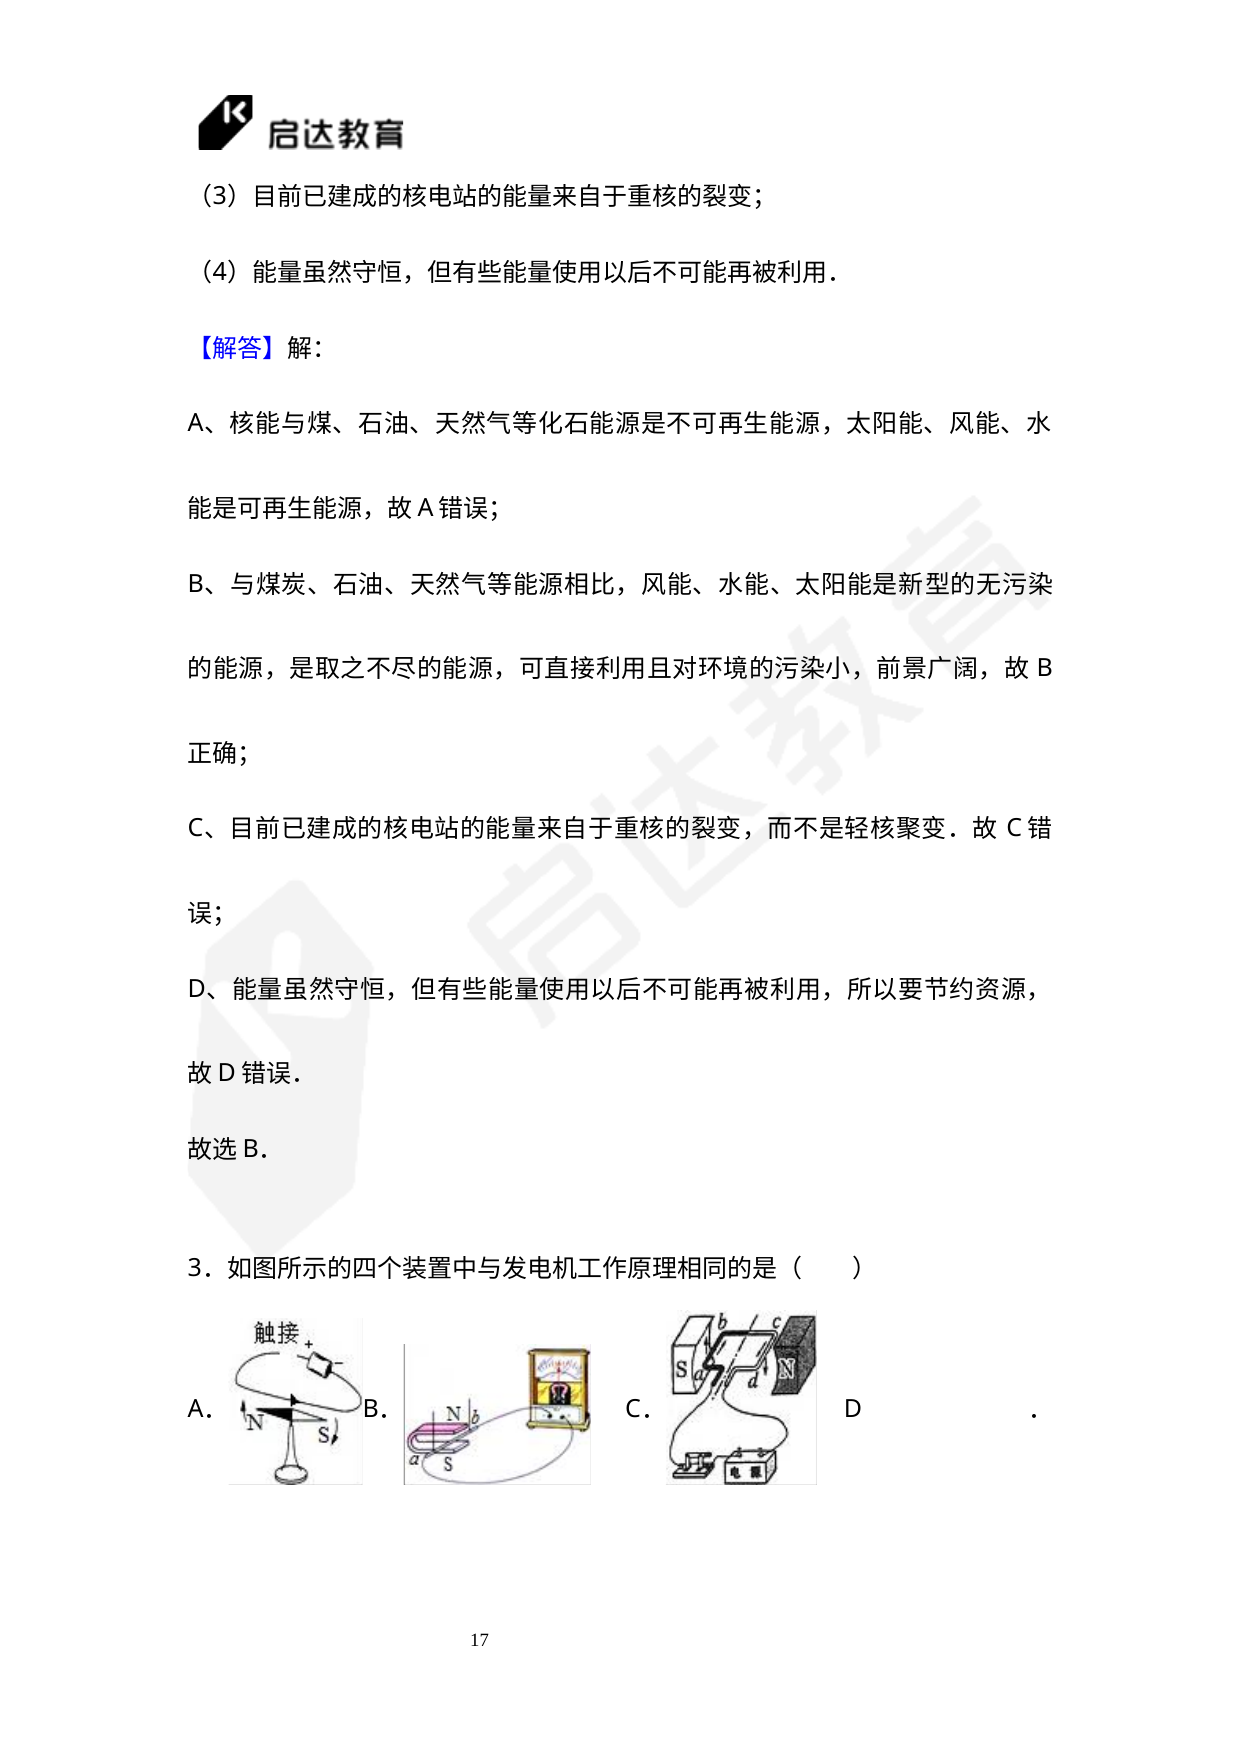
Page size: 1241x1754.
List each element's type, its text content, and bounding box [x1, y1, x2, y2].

text 3．如图所示的四个装置中与发电机工作原理相同的是（ ） [187, 1234, 1053, 1299]
text 【解答】解： [187, 314, 1053, 379]
text （3）目前已建成的核电站的能量来自于重核的裂变； [187, 162, 1053, 227]
text C、目前已建成的核电站的能量来自于重核的裂变，而不是轻核聚变．故C错误； [187, 794, 1053, 944]
text D、能量虽然守恒，但有些能量使用以后不可能再被利用，所以要节约资源，故D错误． [187, 955, 1053, 1104]
picture [403, 1344, 591, 1485]
picture [228, 1318, 363, 1485]
text B、与煤炭、石油、天然气等能源相比，风能、水能、太阳能是新型的无污染的能源，是取之不尽的能源，可直接利用且对环境的污染小，前景广阔，故B正确； [187, 550, 1053, 784]
text 故选B． [187, 1115, 1053, 1180]
text （4）能量虽然守恒，但有些能量使用以后不可能再被利用． [187, 238, 1053, 303]
picture [665, 1310, 817, 1485]
picture [198, 95, 404, 150]
text A、核能与煤、石油、天然气等化石能源是不可再生能源，太阳能、风能、水能是可再生能源，故A错误； [187, 389, 1053, 539]
